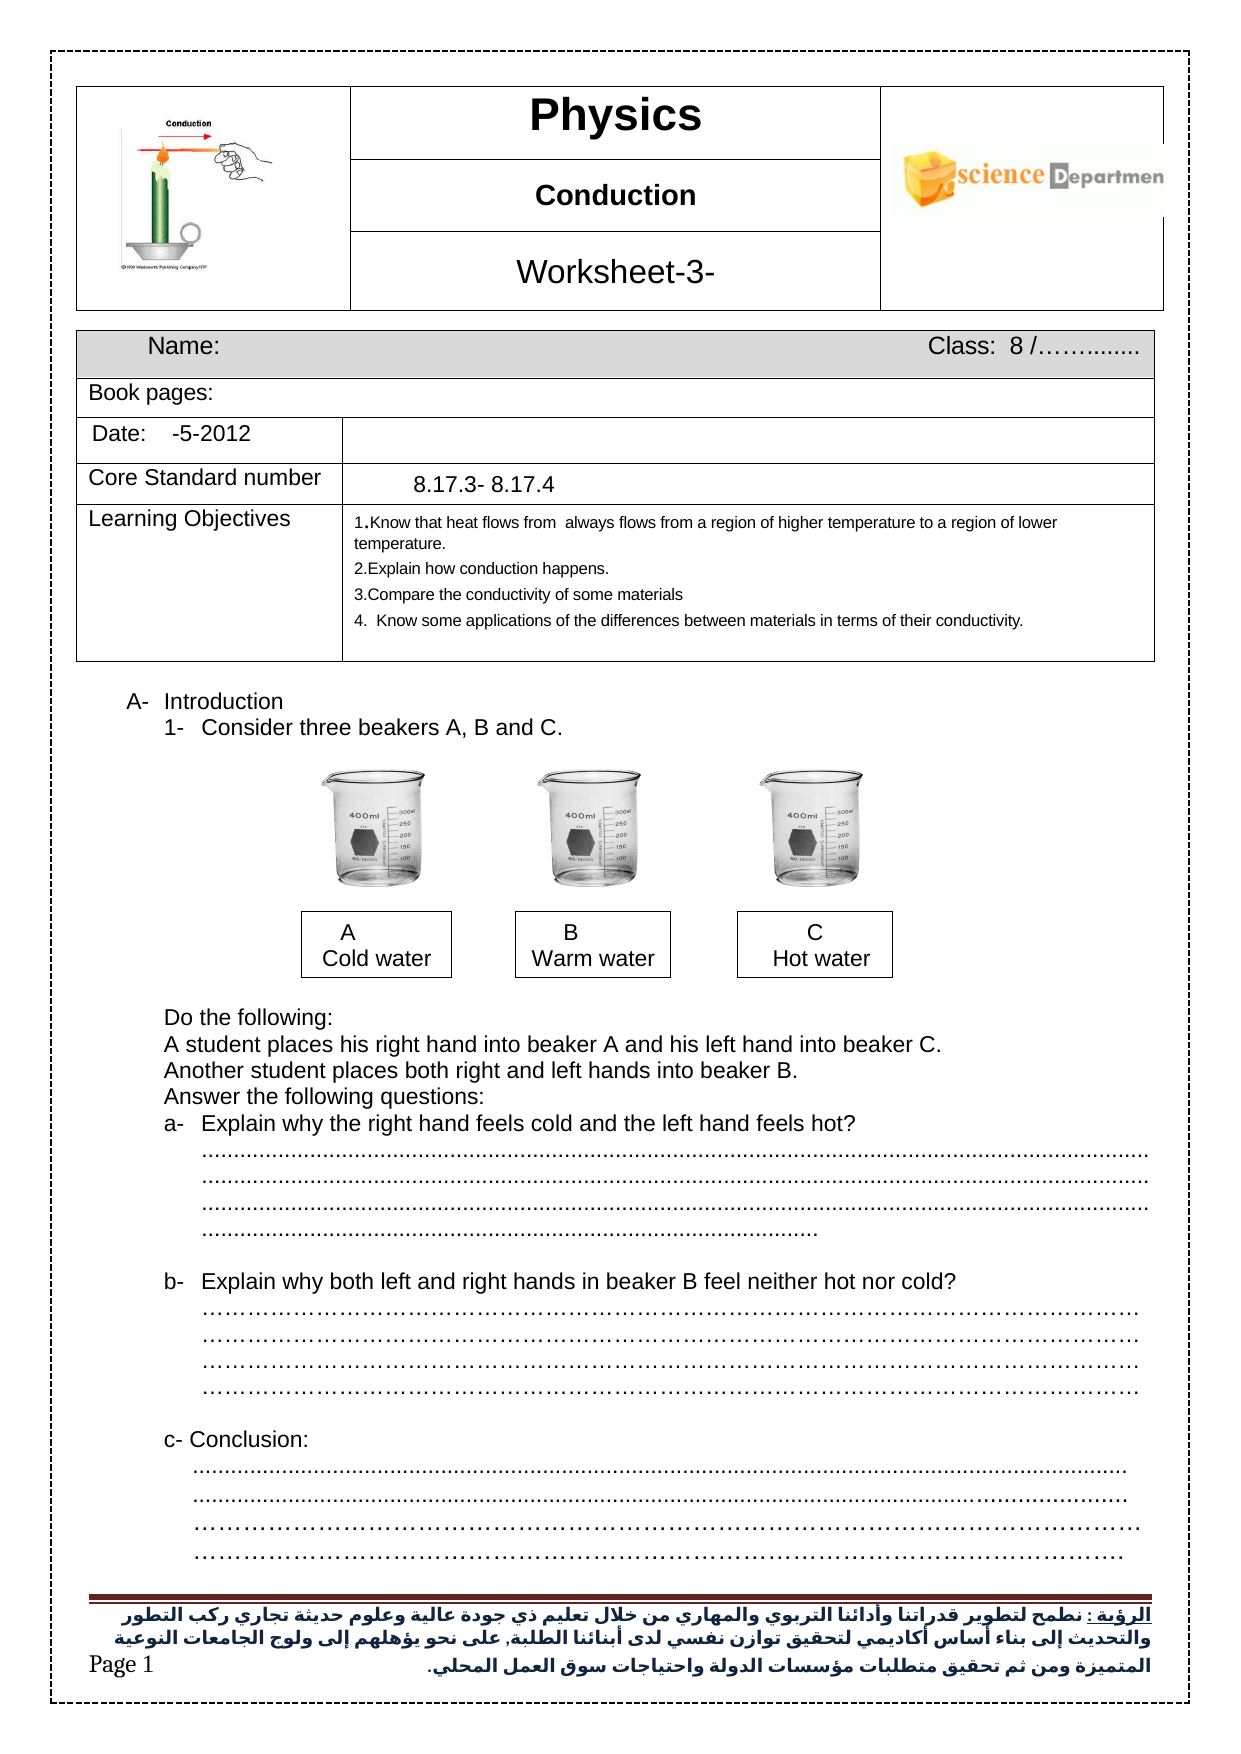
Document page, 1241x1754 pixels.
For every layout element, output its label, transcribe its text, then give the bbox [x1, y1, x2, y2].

list Introduction [126, 688, 1152, 714]
text Do the following: [89, 1004, 1152, 1031]
list Explain why the right hand feels cold and the left hand feels hot? [164, 1110, 1152, 1136]
table_cell Date: -5-2012 [77, 418, 342, 463]
table_header Physics [351, 87, 880, 158]
text ................................................................................................................................................... [192, 1452, 1152, 1479]
list Consider three beakers A, B and C. [164, 714, 1152, 741]
list Explain why both left and right hands in beaker B feel neither hot nor cold? [164, 1268, 1152, 1294]
table_cell Book pages: [77, 379, 1154, 417]
table_cell [343, 418, 1154, 463]
table_cell 8.17.3- 8.17.4 [343, 464, 1154, 504]
text A student places his right hand into beaker A and his left hand into beaker C. [89, 1031, 1152, 1057]
table_header [881, 87, 1163, 310]
picture [108, 117, 283, 277]
text …………………………………………………………………………………………………… [192, 1507, 1152, 1536]
table_cell Core Standard number [77, 464, 342, 504]
text …………………………………………………………………………………………………. [192, 1536, 1152, 1565]
picture [891, 144, 1164, 217]
text Another student places both right and left hands into beaker B. [89, 1057, 1152, 1083]
text ................................................................................................................................................................................................................................................................................................................................................................................................................................................................................................................................................................ [201, 1136, 1152, 1241]
table_header [77, 87, 350, 310]
text Answer the following questions: [89, 1083, 1152, 1110]
picture [528, 761, 658, 896]
picture [312, 761, 442, 896]
table_header Name: Class: 8 /……........ [77, 331, 1154, 377]
table_cell Conduction [351, 160, 880, 231]
picture [750, 761, 880, 896]
text c- Conclusion: [164, 1426, 1152, 1452]
table_cell 1.Know that heat flows from always flows from a region of higher temperature to a region of lower temperature. 2.Explain how conduction happens. 3.Compare the conductivity of some materials 4. Know some applications of the differences between materials in terms of their conductivity. [343, 505, 1154, 661]
table_cell Learning Objectives [77, 505, 342, 661]
text ................................................................................................................................................. [192, 1479, 1152, 1507]
table_cell Worksheet-3- [351, 232, 880, 310]
text …………………………………………………………………………………………………………………………………………………………………………………………………………………………………………………………………………………………………………………………………………………………………………………………………………………………………………………… [201, 1294, 1152, 1399]
